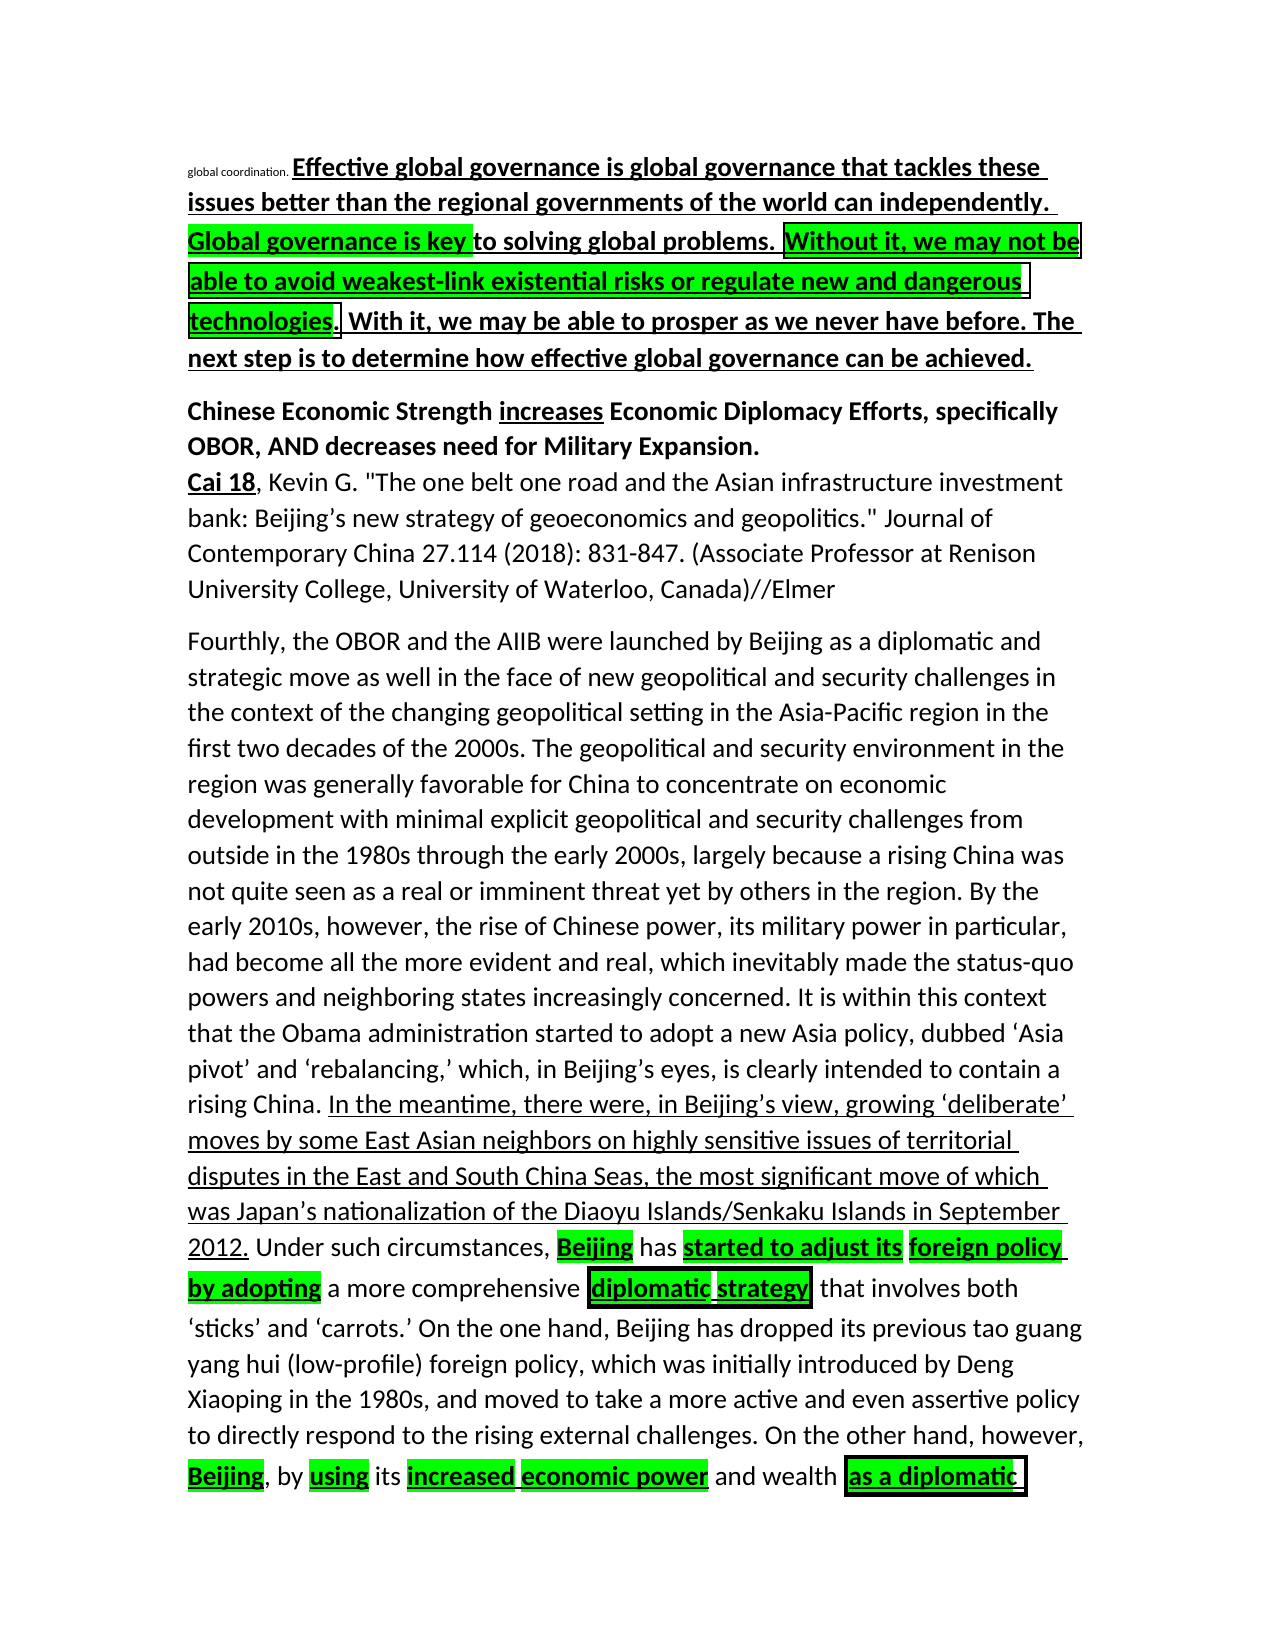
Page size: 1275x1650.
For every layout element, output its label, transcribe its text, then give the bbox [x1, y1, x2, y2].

subtitle Chinese Economic Strength increases Economic Diplomacy Efforts, specifically OBOR, AND decreases need for Military Expansion. [187, 394, 1087, 462]
text Cai 18, Kevin G. "The one belt one road and the Asian infrastructure investment bank: Beijing’s new strategy of geoeconomics and geopolitics." Journal of Contemporary China 27.114 (2018): 831-847. (Associate Professor at Renison University College, University of Waterloo, Canada)//Elmer [187, 465, 1087, 605]
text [187, 624, 1087, 1497]
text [187, 150, 1087, 374]
